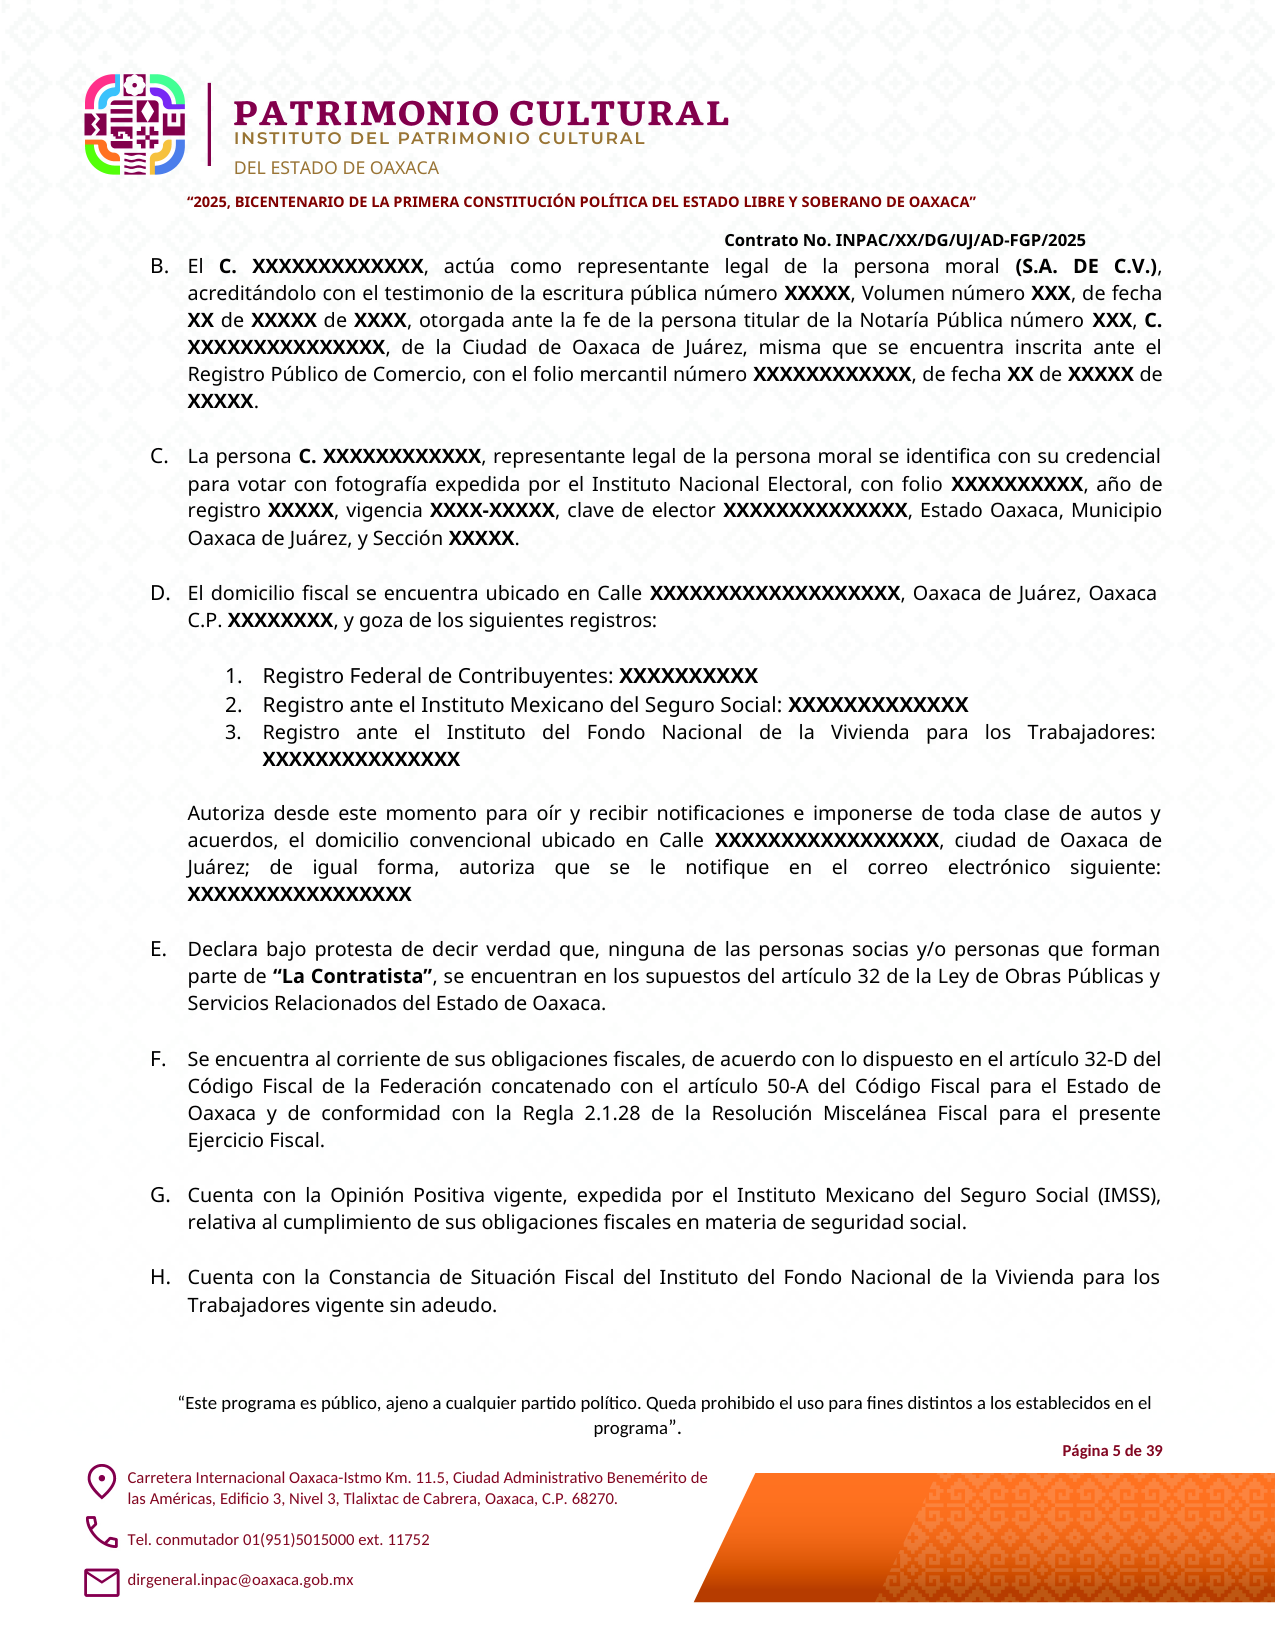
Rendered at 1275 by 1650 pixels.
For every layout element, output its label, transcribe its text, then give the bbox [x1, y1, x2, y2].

list Se encuentra al corriente de sus obligaciones fiscales, de acuerdo con lo dispuesto en el artículo 32-D del Código Fiscal de la Federación concatenado con el artículo 50-A del Código Fiscal para el Estado de Oaxaca y de conformidad con la Regla 2.1.28 de la Resolución Miscelánea Fiscal para el presente Ejercicio Fiscal. [150, 1044, 1162, 1153]
list Cuenta con la Opinión Positiva vigente, expedida por el Instituto Mexicano del Seguro Social (IMSS), relativa al cumplimiento de sus obligaciones fiscales en materia de seguridad social. [150, 1180, 1162, 1235]
list El domicilio fiscal se encuentra ubicado en Calle XXXXXXXXXXXXXXXXXXX, Oaxaca de Juárez, Oaxaca C.P. XXXXXXXX, y goza de los siguientes registros: [150, 578, 1157, 633]
list Cuenta con la Constancia de Situación Fiscal del Instituto del Fondo Nacional de la Vivienda para los Trabajadores vigente sin adeudo. [150, 1262, 1162, 1318]
text Autoriza desde este momento para oír y recibir notificaciones e imponerse de toda clase de autos y acuerdos, el domicilio convencional ubicado en Calle XXXXXXXXXXXXXXXXX, ciudad de Oaxaca de Juárez; de igual forma, autoriza que se le notifique en el correo electrónico siguiente: XXXXXXXXXXXXXXXXX [187, 799, 1162, 907]
list Registro ante el Instituto Mexicano del Seguro Social: XXXXXXXXXXXXX [225, 690, 1157, 718]
list La persona C. XXXXXXXXXXXX, representante legal de la persona moral se identifica con su credencial para votar con fotografía expedida por el Instituto Nacional Electoral, con folio XXXXXXXXXX, año de registro XXXXX, vigencia XXXX-XXXXX, clave de elector XXXXXXXXXXXXXX, Estado Oaxaca, Municipio Oaxaca de Juárez, y Sección XXXXX. [150, 441, 1162, 551]
list Registro ante el Instituto del Fondo Nacional de la Vivienda para los Trabajadores: XXXXXXXXXXXXXXX [225, 718, 1157, 772]
picture [1, 0, 1275, 1649]
list Declara bajo protesta de decir verdad que, ninguna de las personas socias y/o personas que forman parte de “La Contratista”, se encuentran en los supuestos del artículo 32 de la Ley de Obras Públicas y Servicios Relacionados del Estado de Oaxaca. [150, 934, 1162, 1017]
list Registro Federal de Contribuyentes: XXXXXXXXXX [225, 662, 1157, 690]
list El C. XXXXXXXXXXXXX, actúa como representante legal de la persona moral (S.A. DE C.V.), acreditándolo con el testimonio de la escritura pública número XXXXX, Volumen número XXX, de fecha XX de XXXXX de XXXX, otorgada ante la fe de la persona titular de la Notaría Pública número XXX, C. XXXXXXXXXXXXXXX, de la Ciudad de Oaxaca de Juárez, misma que se encuentra inscrita ante el Registro Público de Comercio, con el folio mercantil número XXXXXXXXXXXX, de fecha XX de XXXXX de XXXXX. [150, 251, 1162, 414]
